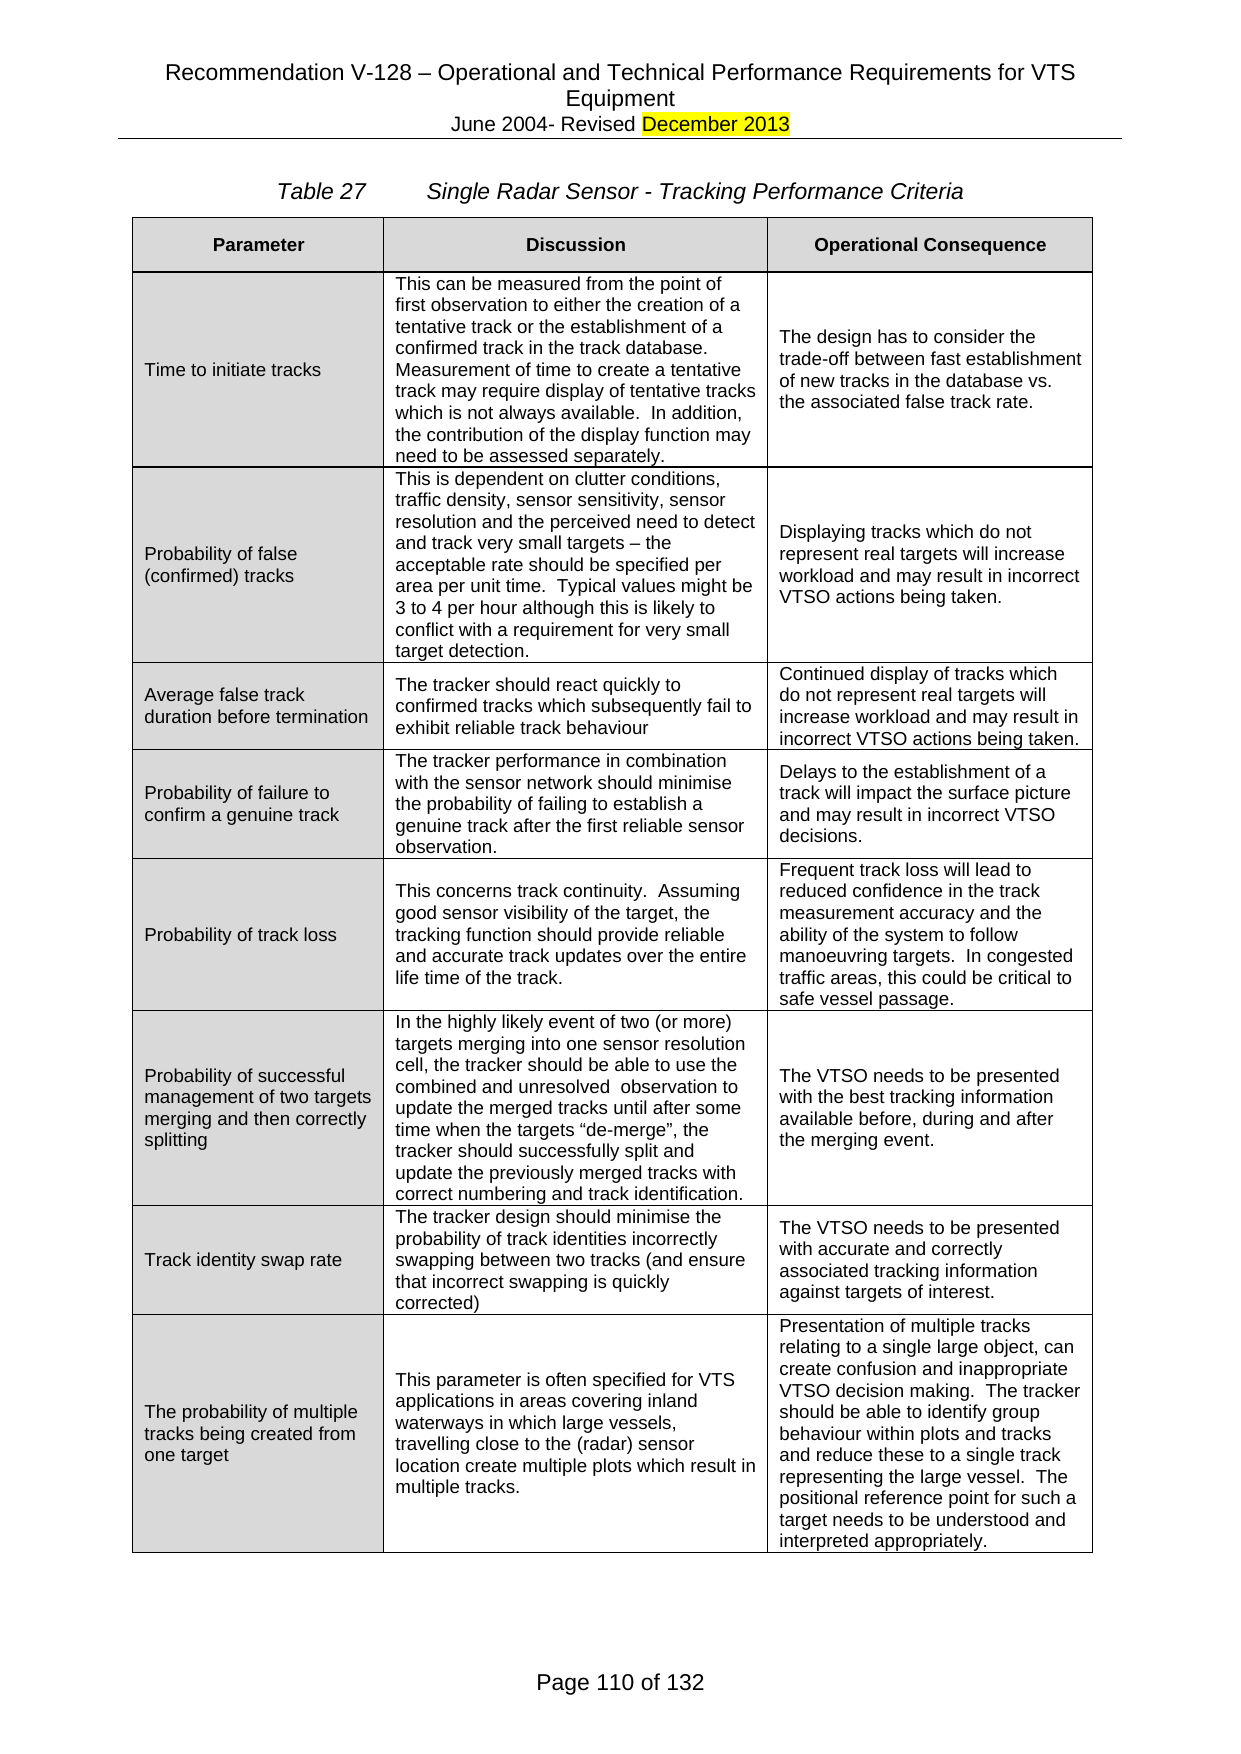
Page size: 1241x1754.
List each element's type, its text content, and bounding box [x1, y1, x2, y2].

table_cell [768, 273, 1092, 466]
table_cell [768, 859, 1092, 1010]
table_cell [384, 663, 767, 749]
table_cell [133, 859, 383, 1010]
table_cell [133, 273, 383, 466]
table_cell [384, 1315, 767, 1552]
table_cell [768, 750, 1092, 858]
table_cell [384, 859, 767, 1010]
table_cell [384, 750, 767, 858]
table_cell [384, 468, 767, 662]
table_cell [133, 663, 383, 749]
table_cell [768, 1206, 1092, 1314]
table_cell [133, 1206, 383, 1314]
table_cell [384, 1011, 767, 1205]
text Single Radar Sensor - Tracking Performance Criteria [118, 178, 1122, 204]
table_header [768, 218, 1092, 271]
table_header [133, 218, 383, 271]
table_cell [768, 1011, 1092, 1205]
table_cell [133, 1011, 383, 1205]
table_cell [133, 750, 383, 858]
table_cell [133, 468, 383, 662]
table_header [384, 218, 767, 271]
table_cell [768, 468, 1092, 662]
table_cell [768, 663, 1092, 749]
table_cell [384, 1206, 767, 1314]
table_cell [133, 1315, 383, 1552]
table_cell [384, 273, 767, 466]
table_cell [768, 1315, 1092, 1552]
